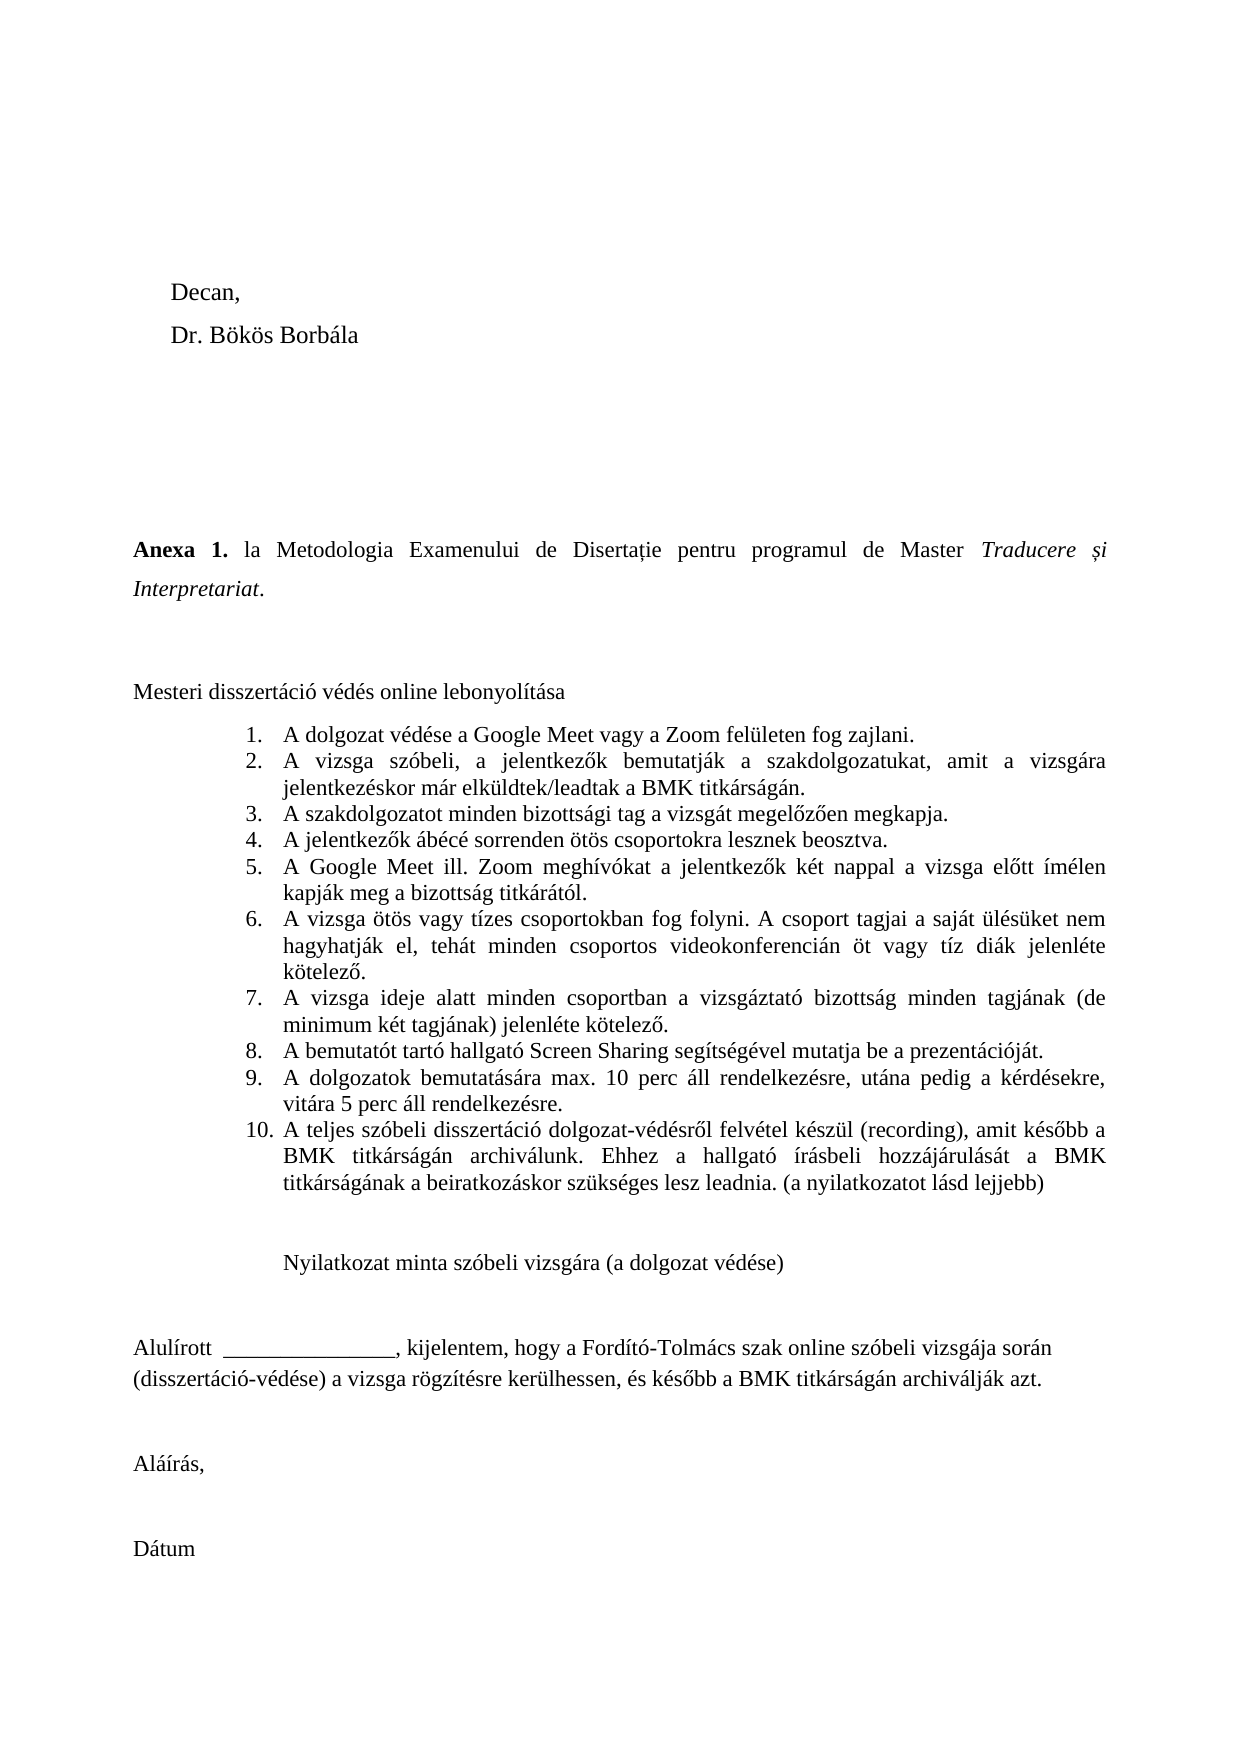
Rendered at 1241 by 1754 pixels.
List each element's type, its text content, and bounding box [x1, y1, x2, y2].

text Mesteri disszertáció védés online lebonyolítása [133, 678, 1107, 704]
list A jelentkezők ábécé sorrenden ötös csoportokra lesznek beosztva. [245, 826, 1107, 853]
list A vizsga szóbeli, a jelentkezők bemutatják a szakdolgozatukat, amit a vizsgára jelentkezéskor már elküldtek/leadtak a BMK titkárságán. [245, 747, 1107, 800]
list A szakdolgozatot minden bizottsági tag a vizsgát megelőzően megkapja. [245, 800, 1107, 826]
text Dátum [133, 1536, 1107, 1562]
text Dr. Bökös Borbála [170, 320, 1107, 349]
text Anexa 1. la Metodologia Examenului de Disertație pentru programul de Master Traducere și Interpretariat. [133, 536, 1107, 602]
list A teljes szóbeli disszertáció dolgozat-védésről felvétel készül (recording), amit később a BMK titkárságán archiválunk. Ehhez a hallgató írásbeli hozzájárulását a BMK titkárságának a beiratkozáskor szükséges lesz leadnia. (a nyilatkozatot lásd lejjebb) [245, 1116, 1107, 1195]
list A vizsga ideje alatt minden csoportban a vizsgáztató bizottság minden tagjának (de minimum két tagjának) jelenléte kötelező. [245, 984, 1107, 1037]
text Decan, [170, 277, 1107, 306]
list A dolgozatok bemutatására max. 10 perc áll rendelkezésre, utána pedig a kérdésekre, vitára 5 perc áll rendelkezésre. [245, 1063, 1107, 1116]
list A Google Meet ill. Zoom meghívókat a jelentkezők két nappal a vizsga előtt ímélen kapják meg a bizottság titkárától. [245, 853, 1107, 905]
text Alulírott _______________, kijelentem, hogy a Fordító-Tolmács szak online szóbeli vizsgája során (disszertáció-védése) a vizsga rögzítésre kerülhessen, és később a BMK titkárságán archiválják azt. [133, 1334, 1107, 1391]
list Nyilatkozat minta szóbeli vizsgára (a dolgozat védése) [283, 1249, 1107, 1275]
text Aláírás, [133, 1450, 1107, 1476]
list A bemutatót tartó hallgató Screen Sharing segítségével mutatja be a prezentációját. [245, 1037, 1107, 1063]
list A dolgozat védése a Google Meet vagy a Zoom felületen fog zajlani. [245, 721, 1107, 747]
list A vizsga ötös vagy tízes csoportokban fog folyni. A csoport tagjai a saját ülésüket nem hagyhatják el, tehát minden csoportos videokonferencián öt vagy tíz diák jelenléte kötelező. [245, 905, 1107, 984]
